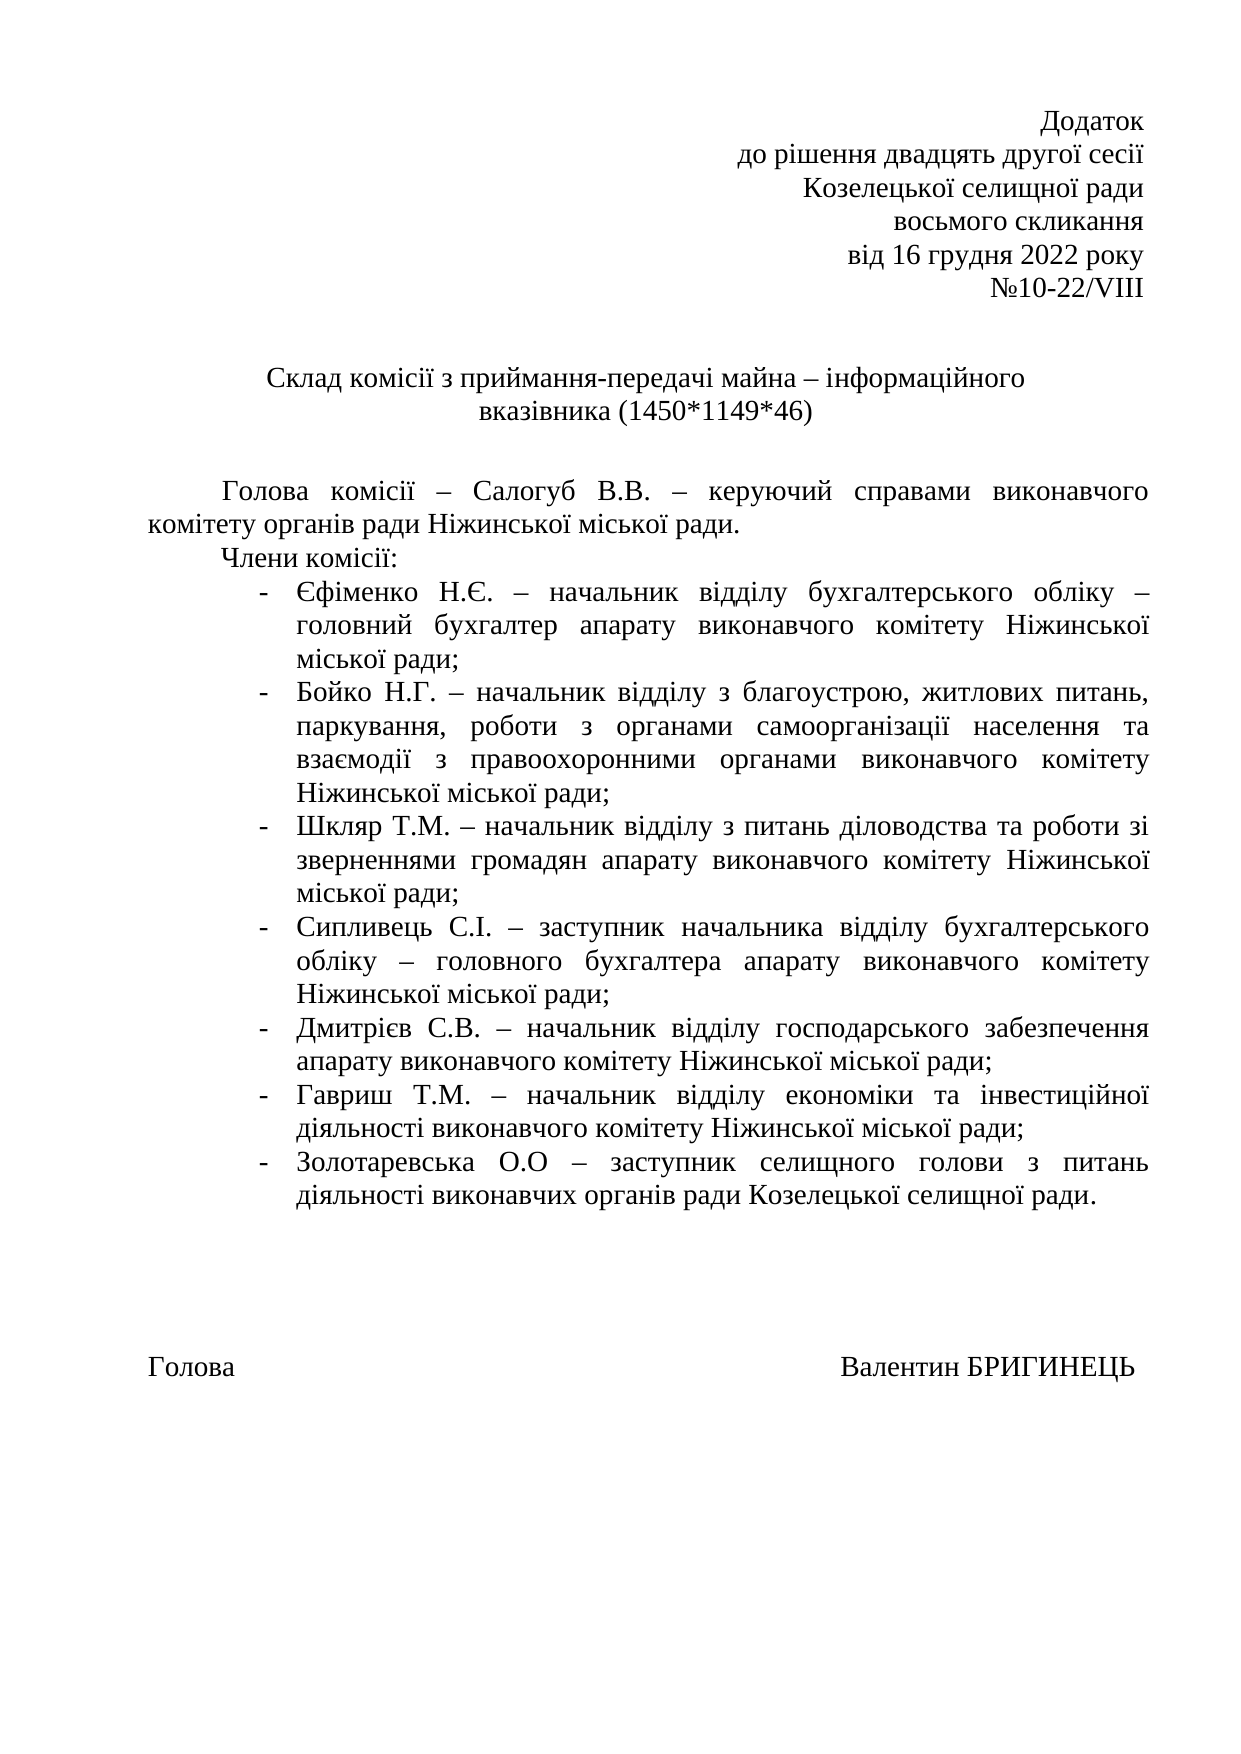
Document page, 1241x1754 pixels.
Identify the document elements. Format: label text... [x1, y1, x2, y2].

text Голова Валентин БРИГИНЕЦЬ [148, 1349, 1144, 1383]
list Гавриш Т.М. – начальник відділу економіки та інвестиційної діяльності виконавчого комітету Ніжинської міської ради; [259, 1077, 1150, 1144]
list Бойко Н.Г. – начальник відділу з благоустрою, житлових питань, паркування, роботи з органами самоорганізації населення та взаємодії з правоохоронними органами виконавчого комітету Ніжинської міської ради; [259, 674, 1150, 808]
text №10-22/VIII [148, 270, 1144, 304]
text Члени комісії: [148, 540, 1150, 574]
list Єфіменко Н.Є. – начальник відділу бухгалтерського обліку – головний бухгалтер апарату виконавчого комітету Ніжинської міської ради; [259, 574, 1150, 674]
list Сипливець С.І. – заступник начальника відділу бухгалтерського обліку – головного бухгалтера апарату виконавчого комітету Ніжинської міської ради; [259, 909, 1150, 1010]
list Дмитрієв С.В. – начальник відділу господарського забезпечення апарату виконавчого комітету Ніжинської міської ради; [259, 1010, 1150, 1077]
text до рішення двадцять другої сесії [148, 136, 1144, 170]
list Золотаревська О.О – заступник селищного голови з питань діяльності виконавчих органів ради Козелецької селищної ради. [259, 1144, 1150, 1211]
text восьмого скликання [148, 203, 1144, 237]
list Шкляр Т.М. – начальник відділу з питань діловодства та роботи зі зверненнями громадян апарату виконавчого комітету Ніжинської міської ради; [259, 808, 1150, 909]
text Додаток [148, 103, 1144, 136]
text Голова комісії – Салогуб В.В. – керуючий справами виконавчого комітету органів ради Ніжинської міської ради. [148, 473, 1150, 540]
text від 16 грудня 2022 року [148, 237, 1144, 270]
text Склад комісії з приймання-передачі майна – інформаційного [148, 360, 1144, 393]
text вказівника (1450*1149*46) [148, 393, 1144, 427]
text Козелецької селищної ради [148, 170, 1144, 203]
